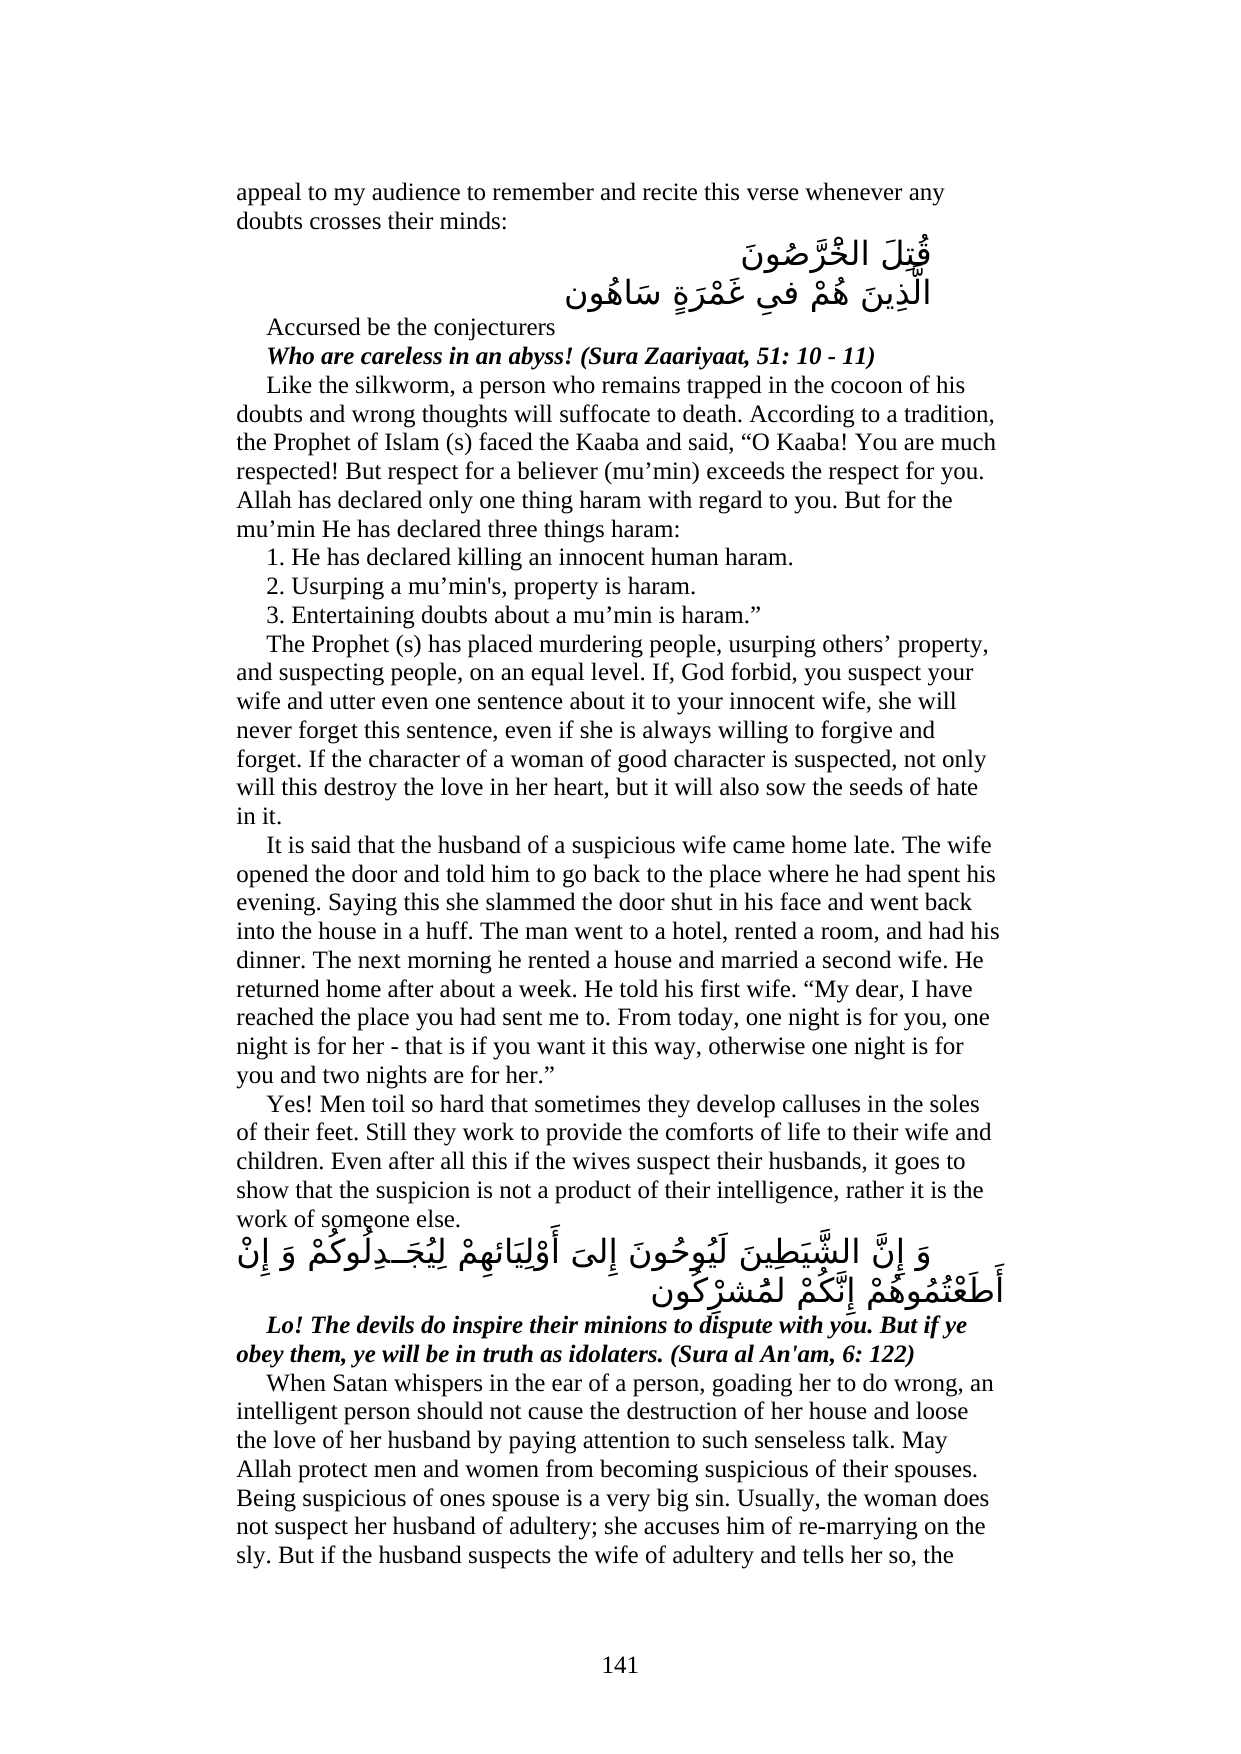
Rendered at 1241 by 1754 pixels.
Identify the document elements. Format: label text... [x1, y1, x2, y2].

text Like the silkworm, a person who remains trapped in the cocoon of his doubts and wrong thoughts will suffocate to death. According to a tradition, the Prophet of Islam (s) faced the Kaaba and said, “O Kaaba! You are much respected! But respect for a believer (mu’min) exceeds the respect for you. Allah has declared only one thing haram with regard to you. But for the mu’min He has declared three things haram: [236, 370, 1004, 542]
text Who are careless in an abyss! (Sura Zaariyaat, 51: 10 - 11) [236, 341, 1004, 370]
text قُتِلَ الخَْرَّصُونَ‏ [236, 235, 1004, 273]
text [236, 177, 1004, 235]
text 1. He has declared killing an innocent human haram. [236, 542, 1004, 571]
text The Prophet (s) has placed murdering people, usurping others’ property, and suspecting people, on an equal level. If, God forbid, you suspect your wife and utter even one sentence about it to your innocent wife, she will never forget this sentence, even if she is always willing to forgive and forget. If the character of a woman of good character is suspected, not only will this destroy the love in her heart, but it will also sow the seeds of hate in it. [236, 629, 1004, 830]
text Yes! Men toil so hard that sometimes they develop calluses in the soles of their feet. Still they work to provide the comforts of life to their wife and children. Even after all this if the wives suspect their husbands, it goes to show that the suspicion is not a product of their intelligence, rather it is the work of someone else. [236, 1089, 1004, 1232]
text Lo! The devils do inspire their minions to dispute with you. But if ye obey them, ye will be in truth as idolaters. (Sura al An'am, 6: 122) [236, 1310, 1004, 1368]
text وَ إِنَّ الشَّيَطِينَ لَيُوحُونَ إِلىَ أَوْلِيَائهِمْ لِيُجَدِلُوكُمْ وَ إِنْ أَطَعْتُمُوهُمْ إِنَّكُمْ لمَُشرِْكُون [236, 1232, 1004, 1310]
text الَّذِينَ هُمْ فىِ غَمْرَةٍ سَاهُون [236, 273, 1004, 312]
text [236, 1368, 1004, 1569]
text Accursed be the conjecturers [236, 312, 1004, 341]
text 3. Entertaining doubts about a mu’min is haram.” [236, 600, 1004, 629]
text It is said that the husband of a suspicious wife came home late. The wife opened the door and told him to go back to the place where he had spent his evening. Saying this she slammed the door shut in his face and went back into the house in a huff. The man went to a hotel, rented a room, and had his dinner. The next morning he rented a house and married a second wife. He returned home after about a week. He told his first wife. “My dear, I have reached the place you had sent me to. From today, one night is for you, one night is for her - that is if you want it this way, otherwise one night is for you and two nights are for her.” [236, 830, 1004, 1089]
text 2. Usurping a mu’min's, property is haram. [236, 571, 1004, 600]
